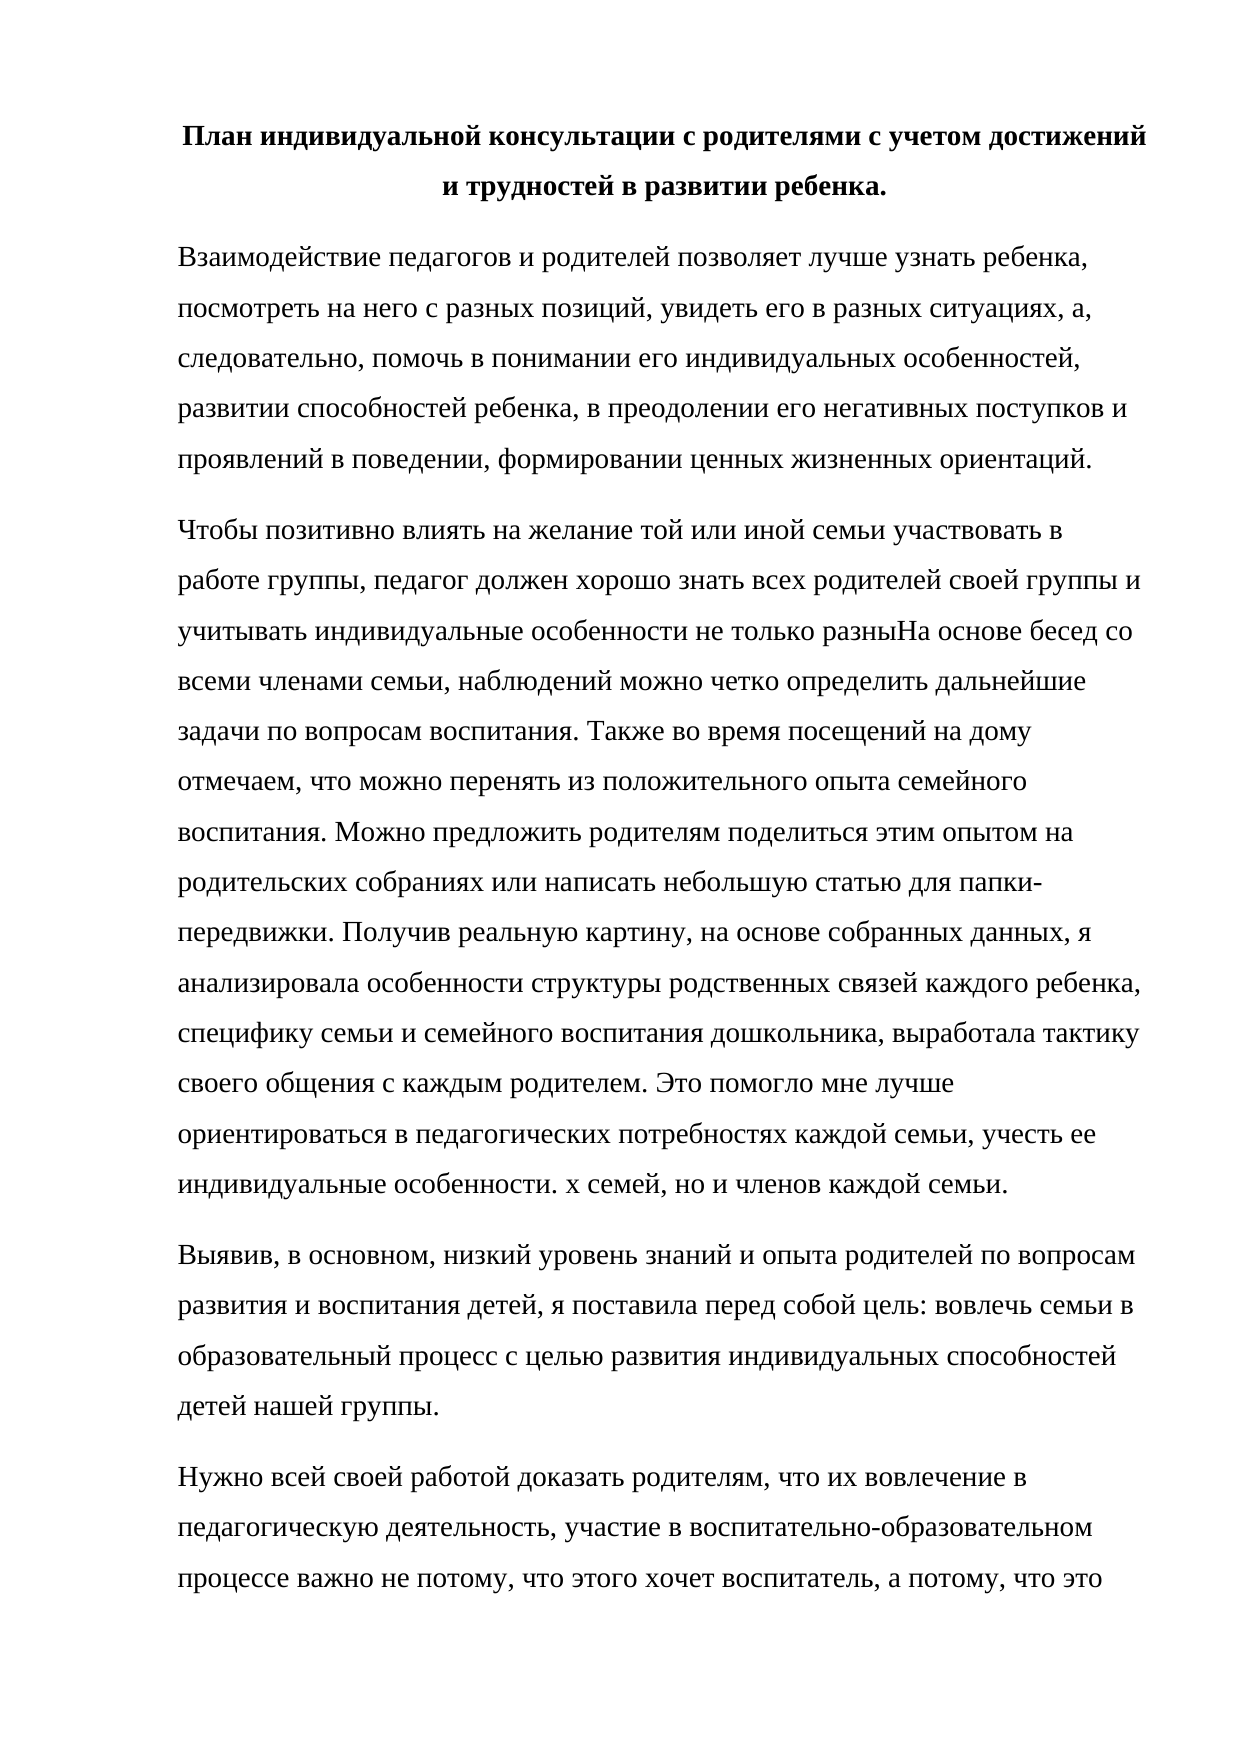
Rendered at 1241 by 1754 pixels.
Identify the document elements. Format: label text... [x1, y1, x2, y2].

text Выявив, в основном, низкий уровень знаний и опыта родителей по вопросам развития и воспитания детей, я поставила перед собой цель: вовлечь семьи в образовательный процесс с целью развития индивидуальных способностей детей нашей группы. [177, 1237, 1152, 1422]
text Взаимодействие педагогов и родителей позволяет лучше узнать ребенка, посмотреть на него с разных позиций, увидеть его в разных ситуациях, а, следовательно, помочь в понимании его индивидуальных особенностей, развитии способностей ребенка, в преодолении его негативных поступков и проявлений в поведении, формировании ценных жизненных ориентаций. [177, 239, 1152, 474]
text Чтобы позитивно влиять на желание той или иной семьи участвовать в работе группы, педагог должен хорошо знать всех родителей своей группы и учитывать индивидуальные особенности не только разныНа основе бесед со всеми членами семьи, наблюдений можно четко определить дальнейшие задачи по вопросам воспитания. Также во время посещений на дому отмечаем, что можно перенять из положительного опыта семейного воспитания. Можно предложить родителям поделиться этим опытом на родительских собраниях или написать небольшую статью для папки-передвижки. Получив реальную картину, на основе собранных данных, я анализировала особенности структуры родственных связей каждого ребенка, специфику семьи и семейного воспитания дошкольника, выработала тактику своего общения с каждым родителем. Это помогло мне лучше ориентироваться в педагогических потребностях каждой семьи, учесть ее индивидуальные особенности. х семей, но и членов каждой семьи. [177, 512, 1152, 1199]
text План индивидуальной консультации с родителями с учетом достижений и трудностей в развитии ребенка. [177, 118, 1152, 202]
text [177, 1459, 1152, 1593]
